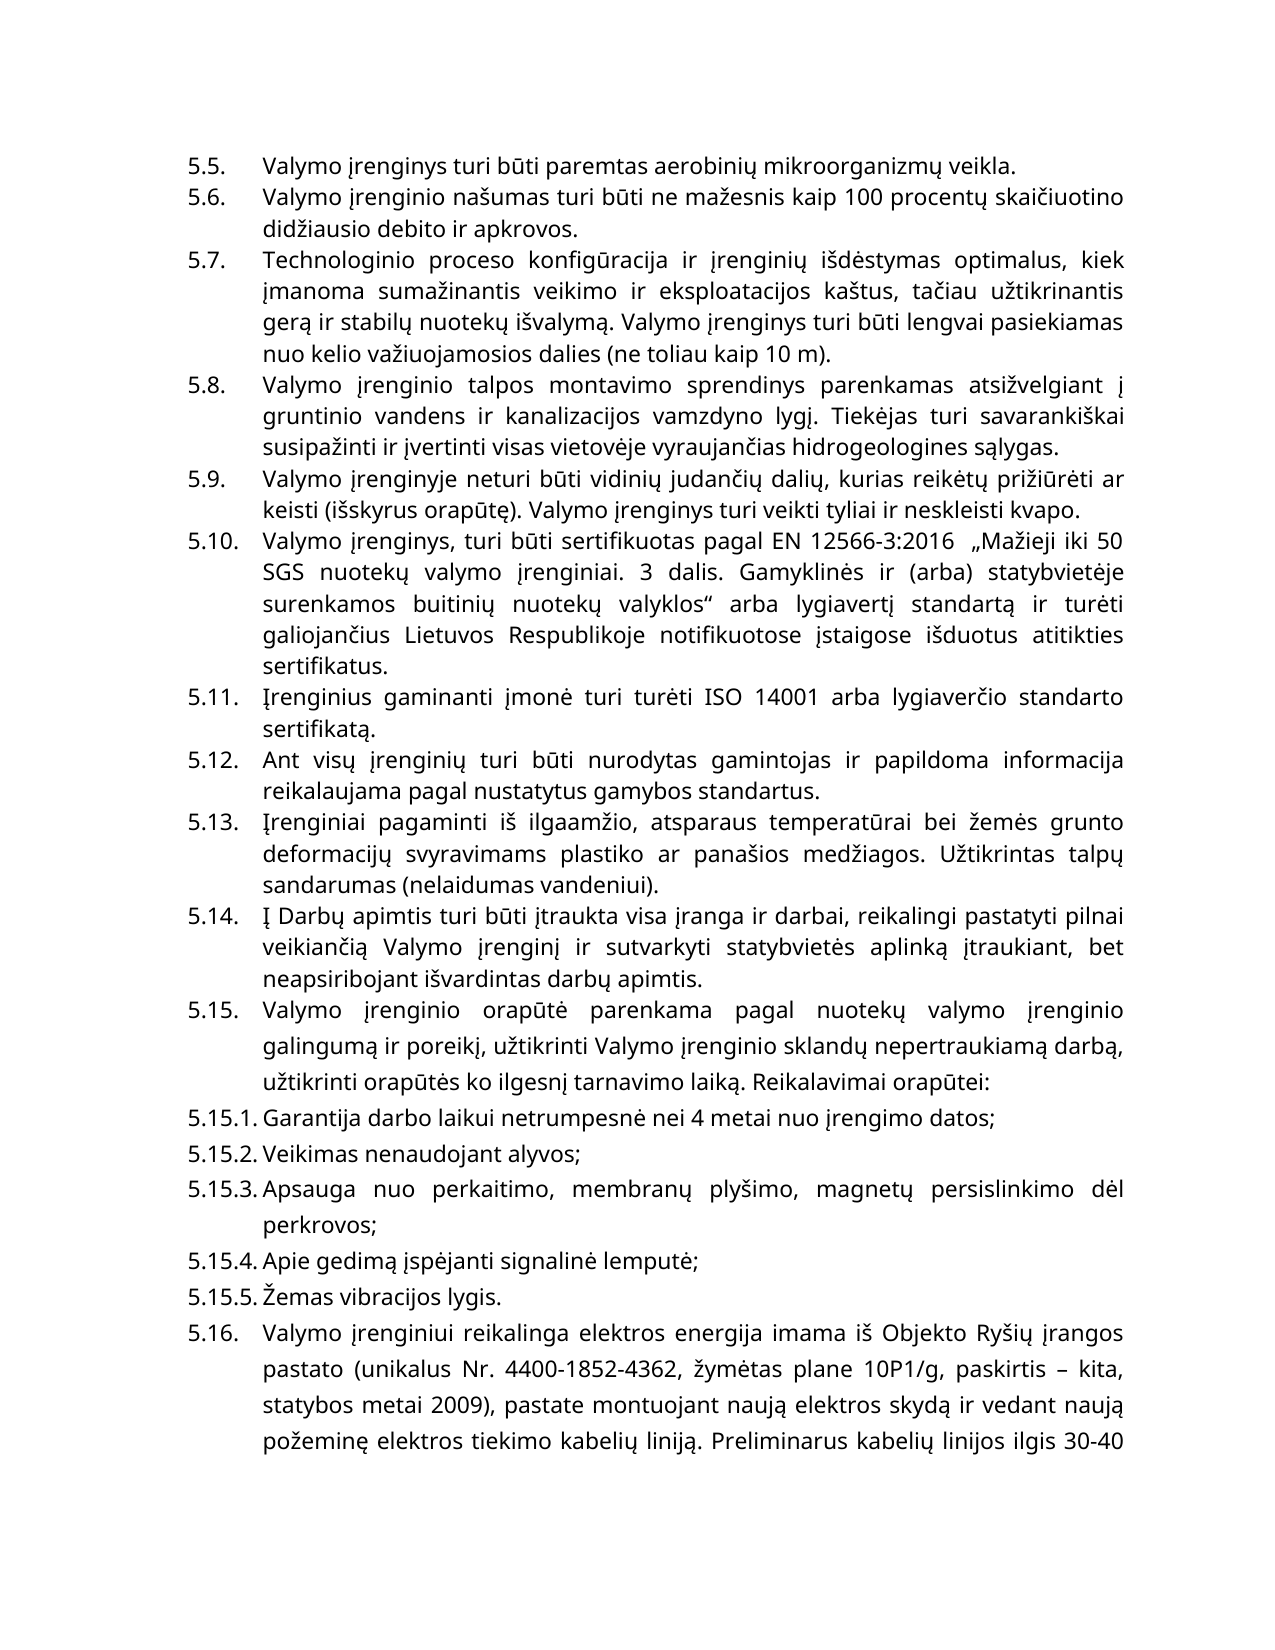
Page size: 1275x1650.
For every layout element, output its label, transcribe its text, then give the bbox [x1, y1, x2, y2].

list Ant visų įrenginių turi būti nurodytas gamintojas ir papildoma informacija reikalaujama pagal nustatytus gamybos standartus. [187, 744, 1125, 806]
list Valymo įrenginyje neturi būti vidinių judančių dalių, kurias reikėtų prižiūrėti ar keisti (išskyrus orapūtę). Valymo įrenginys turi veikti tyliai ir neskleisti kvapo. [187, 462, 1125, 525]
list Į Darbų apimtis turi būti įtraukta visa įranga ir darbai, reikalingi pastatyti pilnai veikiančią Valymo įrenginį ir sutvarkyti statybvietės aplinką įtraukiant, bet neapsiribojant išvardintas darbų apimtis. [187, 900, 1125, 994]
list Įrenginius gaminanti įmonė turi turėti ISO 14001 arba lygiaverčio standarto sertifikatą. [187, 681, 1125, 744]
list Valymo įrenginio talpos montavimo sprendinys parenkamas atsižvelgiant į gruntinio vandens ir kanalizacijos vamzdyno lygį. Tiekėjas turi savarankiškai susipažinti ir įvertinti visas vietovėje vyraujančias hidrogeologines sąlygas. [187, 369, 1125, 462]
list Technologinio proceso konfigūracija ir įrenginių išdėstymas optimalus, kiek įmanoma sumažinantis veikimo ir eksploatacijos kaštus, tačiau užtikrinantis gerą ir stabilų nuotekų išvalymą. Valymo įrenginys turi būti lengvai pasiekiamas nuo kelio važiuojamosios dalies (ne toliau kaip 10 m). [187, 244, 1125, 369]
list Valymo įrenginio našumas turi būti ne mažesnis kaip 100 procentų skaičiuotino didžiausio debito ir apkrovos. [187, 181, 1125, 244]
list Valymo įrenginio orapūtė parenkama pagal nuotekų valymo įrenginio galingumą ir poreikį, užtikrinti Valymo įrenginio sklandų nepertraukiamą darbą, užtikrinti orapūtės ko ilgesnį tarnavimo laiką. Reikalavimai orapūtei: [187, 994, 1125, 1097]
list Veikimas nenaudojant alyvos; [187, 1137, 1125, 1169]
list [187, 1317, 1125, 1456]
list Įrenginiai pagaminti iš ilgaamžio, atsparaus temperatūrai bei žemės grunto deformacijų svyravimams plastiko ar panašios medžiagos. Užtikrintas talpų sandarumas (nelaidumas vandeniui). [187, 806, 1125, 900]
list Garantija darbo laikui netrumpesnė nei 4 metai nuo įrengimo datos; [187, 1102, 1125, 1133]
list Valymo įrenginys, turi būti sertifikuotas pagal EN 12566-3:2016 „Mažieji iki 50 SGS nuotekų valymo įrenginiai. 3 dalis. Gamyklinės ir (arba) statybvietėje surenkamos buitinių nuotekų valyklos“ arba lygiavertį standartą ir turėti galiojančius Lietuvos Respublikoje notifikuotose įstaigose išduotus atitikties sertifikatus. [187, 525, 1125, 681]
list Apsauga nuo perkaitimo, membranų plyšimo, magnetų persislinkimo dėl perkrovos; [187, 1173, 1125, 1241]
list Valymo įrenginys turi būti paremtas aerobinių mikroorganizmų veikla. [187, 150, 1125, 181]
list Žemas vibracijos lygis. [187, 1281, 1125, 1312]
list Apie gedimą įspėjanti signalinė lemputė; [187, 1245, 1125, 1277]
